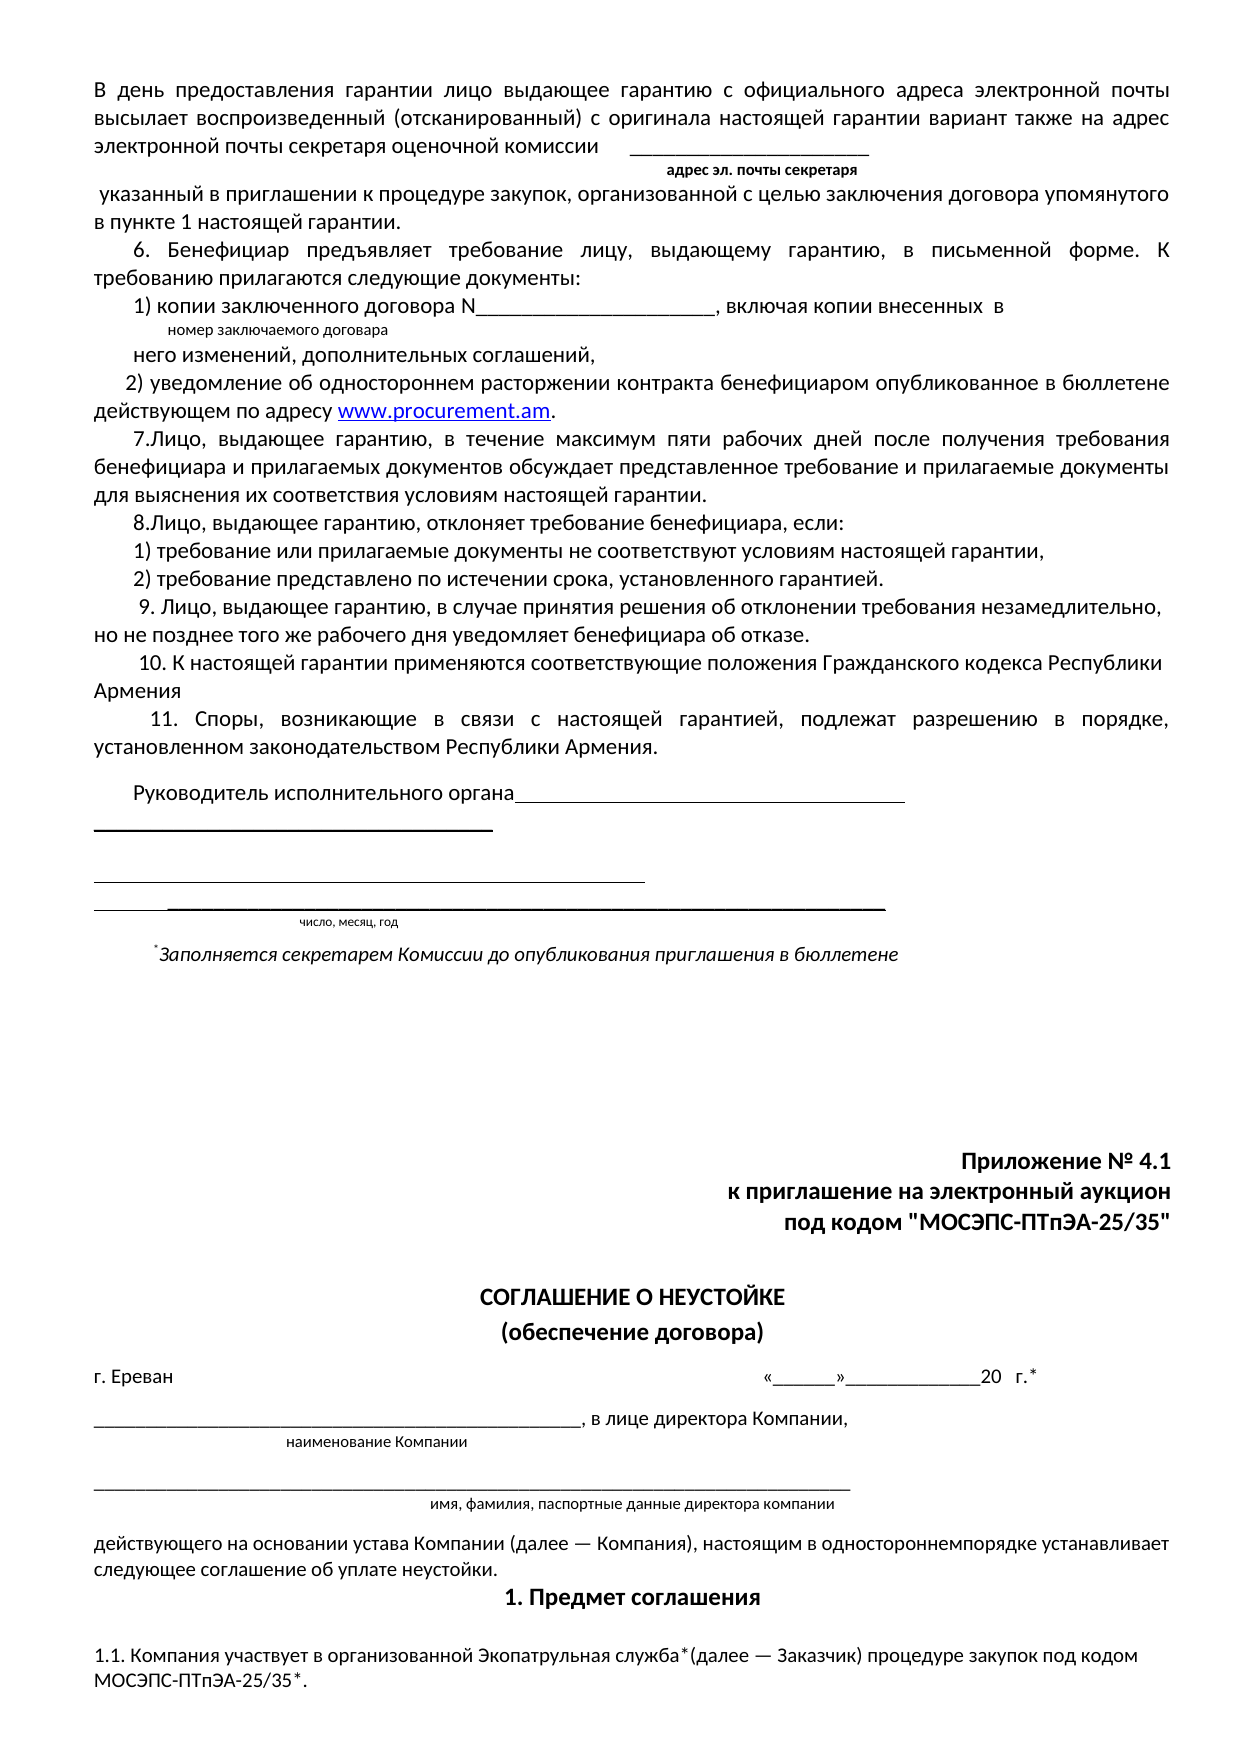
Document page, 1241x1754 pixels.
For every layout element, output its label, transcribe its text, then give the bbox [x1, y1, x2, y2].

text него изменений, дополнительных соглашений, [94, 340, 1171, 368]
text имя, фамилия, паспортные данные директора компании [94, 1493, 1171, 1514]
text _______________________________________________________________ [94, 857, 1171, 914]
text адрес эл. почты секретаря [610, 159, 1171, 179]
text наименование Компании [286, 1431, 1171, 1451]
text 2) требование представлено по истечении срока, установленного гарантией. [94, 564, 1171, 592]
text указанный в приглашении к процедуре закупок, организованной с целью заключения договора упомянутого в пункте 1 настоящей гарантии. [94, 179, 1171, 235]
text Руководитель исполнительного органа ___________________________________ [94, 778, 1171, 834]
text под кодом "МОСЭПС-ПТпЭА-25/35" [94, 1206, 1171, 1237]
text 2) уведомление об одностороннем расторжении контракта бенефициаром опубликованное в бюллетене действующем по адресу www.procurement.am. [94, 368, 1171, 424]
text 7.Лицо, выдающее гарантию, в течение максимум пяти рабочих дней после получения требования бенефициара и прилагаемых документов обсуждает представленное требование и прилагаемые документы для выяснения их соответствия условиям настоящей гарантии. [94, 424, 1171, 508]
text 1. Предмет соглашения [94, 1581, 1171, 1612]
text 6. Бенефициар предъявляет требование лицу, выдающему гарантию, в письменной форме. К требованию прилагаются следующие документы: [94, 235, 1171, 291]
text (обеспечение договора) [94, 1316, 1171, 1347]
text Приложение № 4.1 [94, 1145, 1171, 1176]
text действующего на основании устава Компании (далее — Компания), настоящим в одностороннемпорядке устанавливает следующее соглашение об уплате неустойки. [94, 1530, 1171, 1581]
text 10. К настоящей гарантии применяются соответствующие положения Гражданского кодекса Республики Армения [94, 648, 1171, 704]
text 1) требование или прилагаемые документы не соответствуют условиям настоящей гарантии, [94, 536, 1171, 564]
text 9. Лицо, выдающее гарантию, в случае принятия решения об отклонении требования незамедлительно, но не позднее того же рабочего дня уведомляет бенефициара об отказе. [94, 592, 1171, 648]
table_header г. Ереван [83, 1364, 581, 1406]
text к приглашение на электронный аукцион [94, 1176, 1171, 1206]
text 11. Споры, возникающие в связи с настоящей гарантией, подлежат разрешению в порядке, установленном законодательством Республики Армения. [94, 704, 1171, 760]
text 8.Лицо, выдающее гарантию, отклоняет требование бенефициара, если: [94, 508, 1171, 536]
table_header «______»_____________20 г.* [581, 1364, 1050, 1406]
text СОГЛАШЕНИЕ О НЕУСТОЙКЕ [94, 1281, 1171, 1312]
text номер заключаемого договара [94, 319, 1171, 340]
text _________________________________________________________________________ [94, 1468, 1171, 1493]
text _______________________________________________, в лице директора Компании, [94, 1406, 1171, 1431]
text 1) копии заключенного договора N_____________________, включая копии внесенных в [94, 291, 1171, 319]
text 1.1. Компания участвует в организованной Экопатрульная служба*(далее — Заказчик) процедуре закупок под кодом МОСЭПС-ПТпЭА-25/35*. [94, 1642, 1171, 1693]
text число, месяц, год [94, 914, 1171, 942]
text В день предоставления гарантии лицо выдающее гарантию с официального адреса электронной почты высылает воспроизведенный (отсканированный) с оригинала настоящей гарантии вариант также на адрес электронной почты секретаря оценочной комиссии _____________________ [94, 75, 1171, 159]
text *Заполняется секретарем Комиссии до опубликования приглашения в бюллетене [94, 942, 1171, 967]
